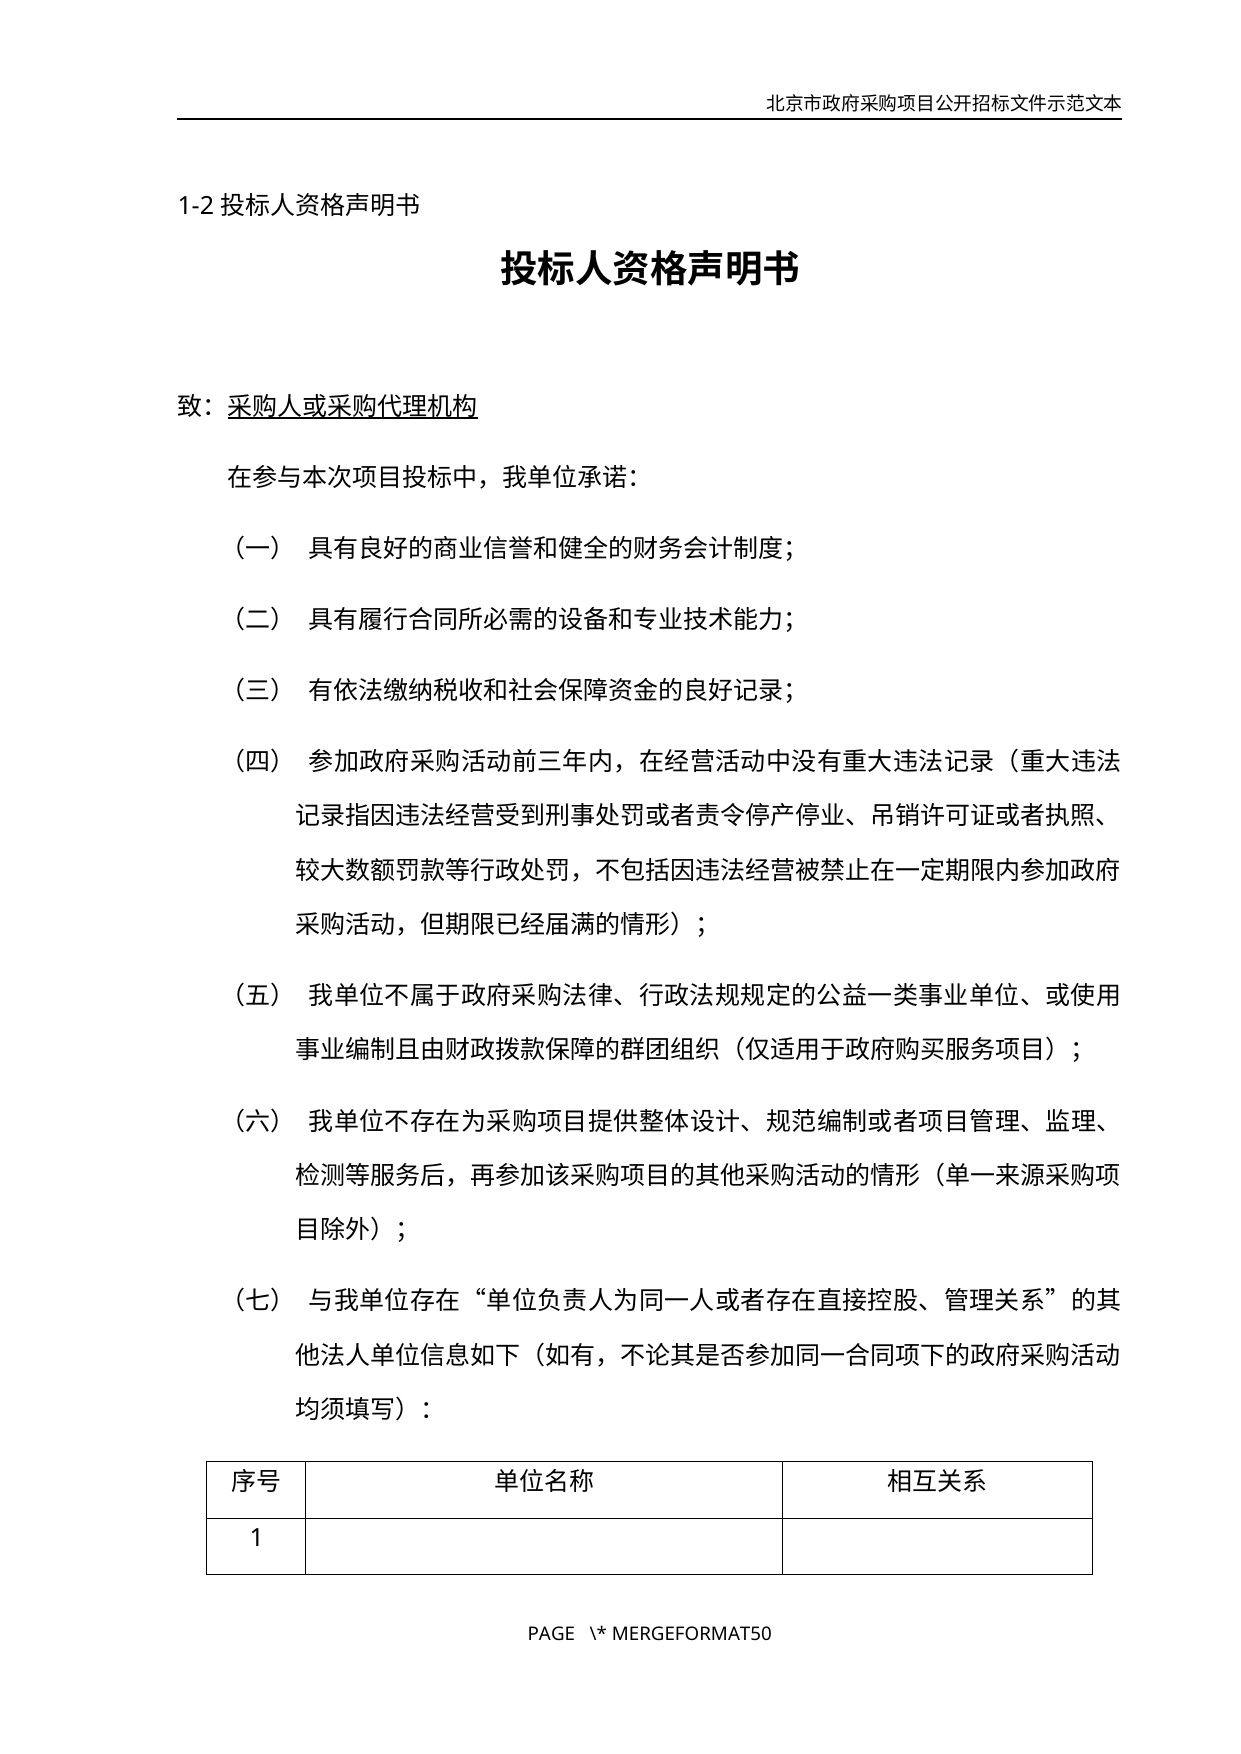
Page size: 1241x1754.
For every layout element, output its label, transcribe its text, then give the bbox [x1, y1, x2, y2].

table_cell 1 [207, 1519, 305, 1574]
table_cell [306, 1519, 782, 1574]
table_header 单位名称 [306, 1462, 782, 1518]
list 有依法缴纳税收和社会保障资金的良好记录； [220, 670, 1122, 707]
text 在参与本次项目投标中，我单位承诺： [177, 457, 1122, 493]
table_cell [783, 1519, 1092, 1574]
list 我单位不存在为采购项目提供整体设计、规范编制或者项目管理、监理、检测等服务后，再参加该采购项目的其他采购活动的情形（单一来源采购项目除外）； [220, 1101, 1122, 1246]
table_header 相互关系 [783, 1462, 1092, 1518]
list 我单位不属于政府采购法律、行政法规规定的公益一类事业单位、或使用事业编制且由财政拨款保障的群团组织（仅适用于政府购买服务项目）； [220, 976, 1122, 1066]
text 致：采购人或采购代理机构 [177, 386, 1122, 422]
list 参加政府采购活动前三年内，在经营活动中没有重大违法记录（重大违法记录指因违法经营受到刑事处罚或者责令停产停业、吊销许可证或者执照、较大数额罚款等行政处罚，不包括因违法经营被禁止在一定期限内参加政府采购活动，但期限已经届满的情形）； [220, 741, 1122, 941]
subtitle 1-2 投标人资格声明书 [177, 185, 1122, 221]
text 投标人资格声明书 [177, 239, 1122, 294]
list 具有履行合同所必需的设备和专业技术能力； [220, 599, 1122, 636]
table_header 序号 [207, 1462, 305, 1518]
list 与我单位存在“单位负责人为同一人或者存在直接控股、管理关系”的其他法人单位信息如下（如有，不论其是否参加同一合同项下的政府采购活动均须填写）： [220, 1281, 1122, 1426]
list 具有良好的商业信誉和健全的财务会计制度； [220, 528, 1122, 564]
